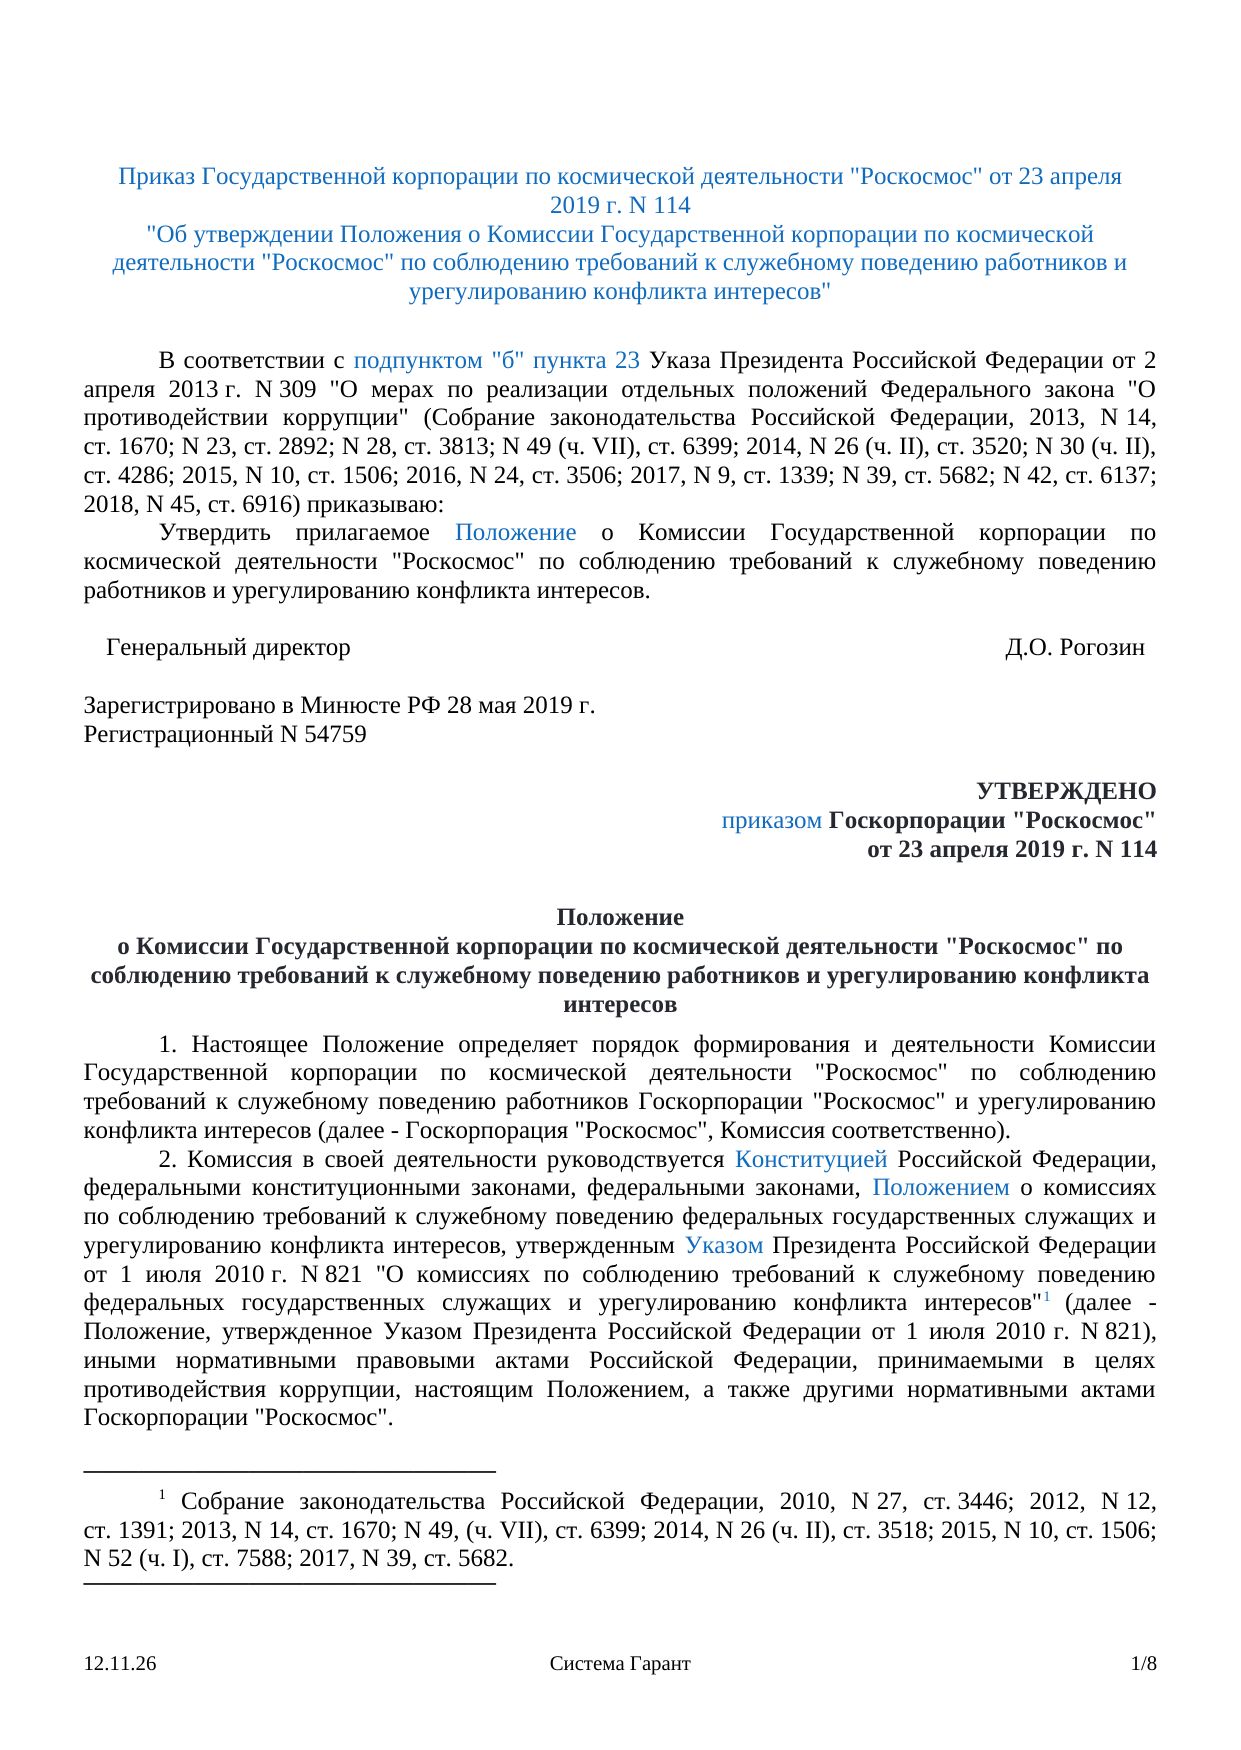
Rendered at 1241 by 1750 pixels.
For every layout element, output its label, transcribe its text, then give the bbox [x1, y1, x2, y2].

text Зарегистрировано в Минюсте РФ 28 мая 2019 г. [83, 690, 1157, 719]
subtitle Положение о Комиссии Государственной корпорации по космической деятельности "Роскосмос" по соблюдению требований к служебному поведению работников и урегулированию конфликта интересов [83, 902, 1157, 1017]
text 1 Собрание законодательства Российской Федерации, 2010, N 27, ст. 3446; 2012, N 12, ст. 1391; 2013, N 14, ст. 1670; N 49, (ч. VII), ст. 6399; 2014, N 26 (ч. II), ст. 3518; 2015, N 10, ст. 1506; N 52 (ч. I), ст. 7588; 2017, N 39, ст. 5682. [83, 1486, 1157, 1572]
text ────────────────────────────── [83, 1460, 1157, 1486]
text ────────────────────────────── [83, 1572, 1157, 1598]
text 2. Комиссия в своей деятельности руководствуется Конституцией Российской Федерации, федеральными конституционными законами, федеральными законами, Положением о комиссиях по соблюдению требований к служебному поведению федеральных государственных служащих и урегулированию конфликта интересов, утвержденным Указом Президента Российской Федерации от 1 июля 2010 г. N 821 "О комиссиях по соблюдению требований к служебному поведению федеральных государственных служащих и урегулированию конфликта интересов"1 (далее - Положение, утвержденное Указом Президента Российской Федерации от 1 июля 2010 г. N 821), иными нормативными правовыми актами Российской Федерации, принимаемыми в целях противодействия коррупции, настоящим Положением, а также другими нормативными актами Госкорпорации "Роскосмос". [83, 1144, 1157, 1431]
table_header Генеральный директор [95, 633, 802, 661]
table_header Д.О. Рогозин [802, 633, 1156, 661]
text УТВЕРЖДЕНО приказом Госкорпорации "Роскосмос" от 23 апреля 2019 г. N 114 [83, 776, 1157, 862]
text 1. Настоящее Положение определяет порядок формирования и деятельности Комиссии Государственной корпорации по космической деятельности "Роскосмос" по соблюдению требований к служебному поведению работников Госкорпорации "Роскосмос" и урегулированию конфликта интересов (далее - Госкорпорация "Роскосмос", Комиссия соответственно). [83, 1029, 1157, 1144]
subtitle Приказ Государственной корпорации по космической деятельности "Роскосмос" от 23 апреля 2019 г. N 114 "Об утверждении Положения о Комиссии Государственной корпорации по космической деятельности "Роскосмос" по соблюдению требований к служебному поведению работников и урегулированию конфликта интересов" [83, 161, 1157, 305]
text В соответствии с подпунктом "б" пункта 23 Указа Президента Российской Федерации от 2 апреля 2013 г. N 309 "О мерах по реализации отдельных положений Федерального закона "О противодействии коррупции" (Собрание законодательства Российской Федерации, 2013, N 14, ст. 1670; N 23, ст. 2892; N 28, ст. 3813; N 49 (ч. VII), ст. 6399; 2014, N 26 (ч. II), ст. 3520; N 30 (ч. II), ст. 4286; 2015, N 10, ст. 1506; 2016, N 24, ст. 3506; 2017, N 9, ст. 1339; N 39, ст. 5682; N 42, ст. 6137; 2018, N 45, ст. 6916) приказываю: [83, 345, 1157, 517]
text Регистрационный N 54759 [83, 719, 1157, 747]
text Утвердить прилагаемое Положение о Комиссии Государственной корпорации по космической деятельности "Роскосмос" по соблюдению требований к служебному поведению работников и урегулированию конфликта интересов. [83, 517, 1157, 604]
